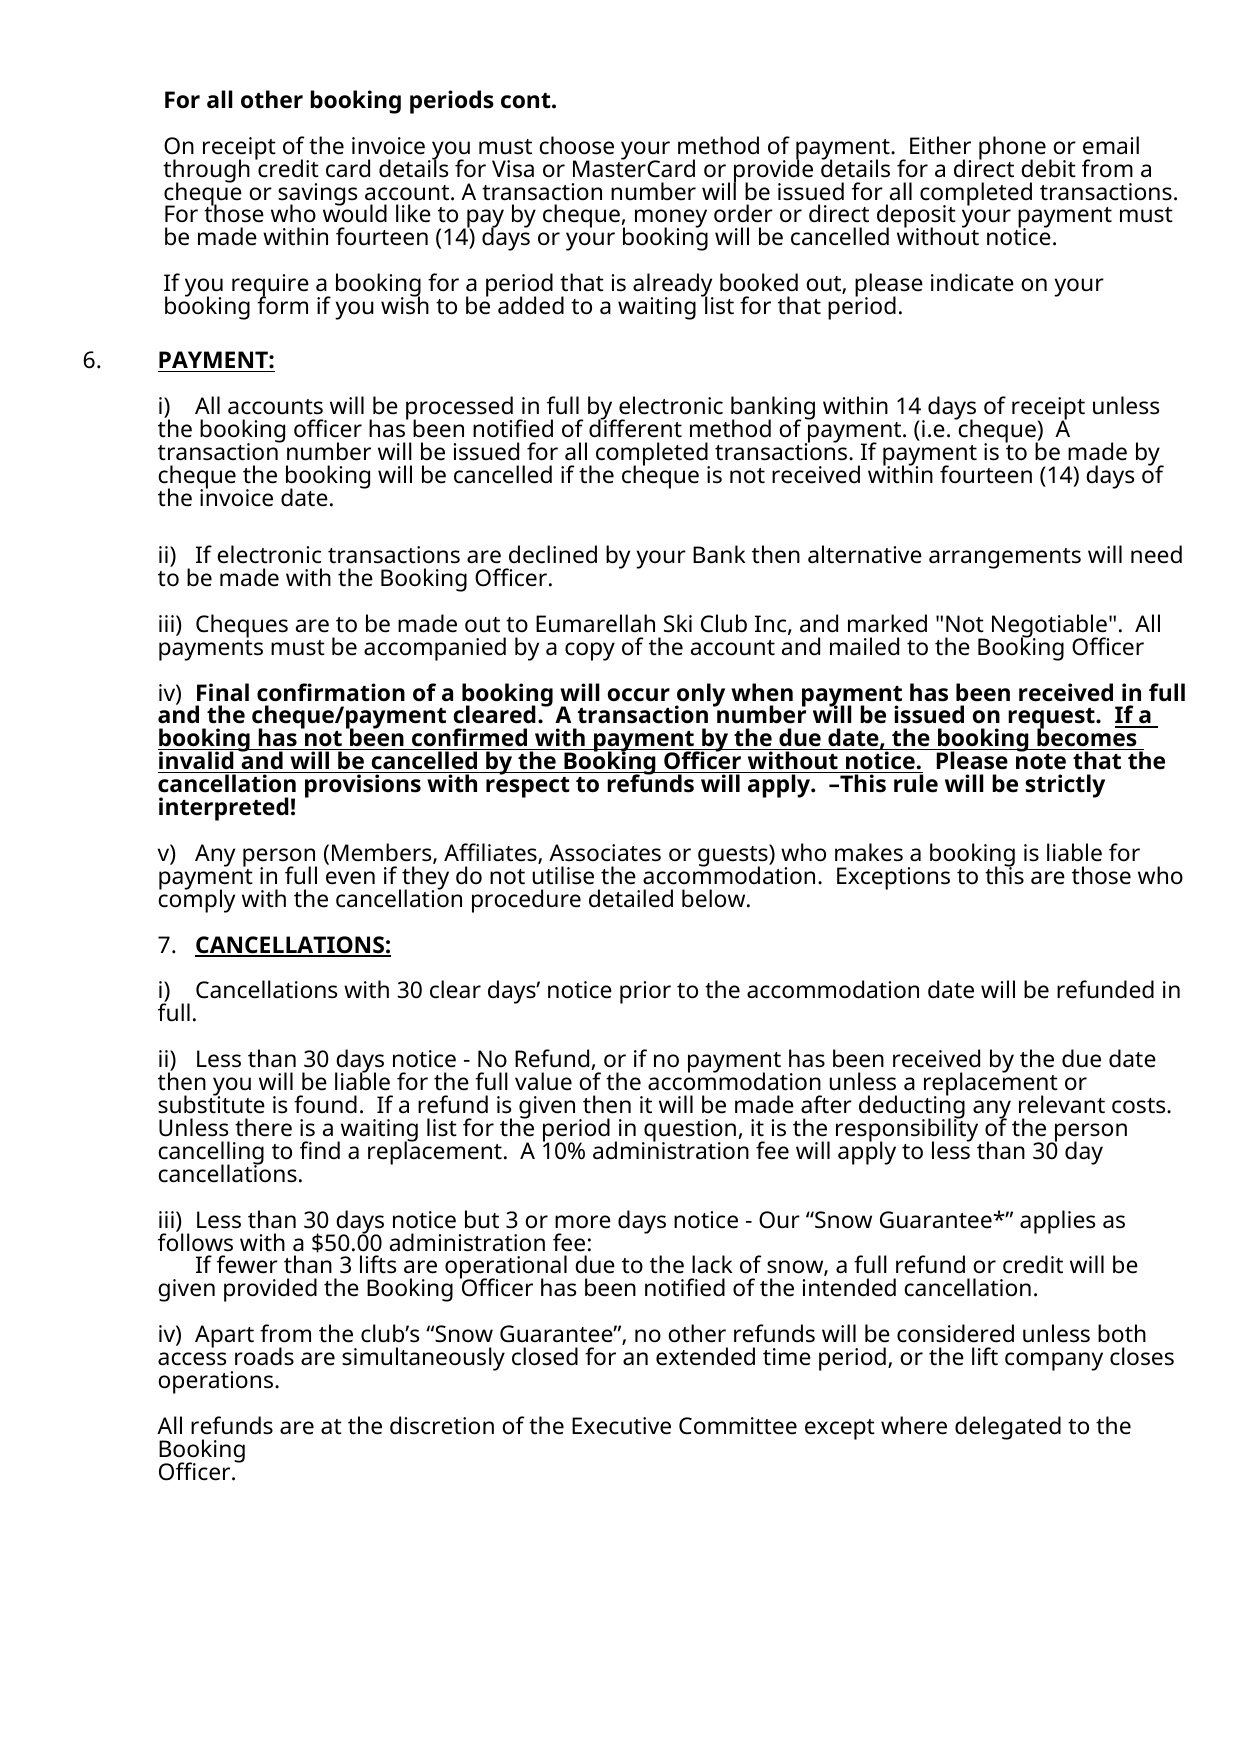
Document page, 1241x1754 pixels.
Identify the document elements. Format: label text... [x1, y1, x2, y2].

text 7. CANCELLATIONS: [157, 935, 1195, 958]
text iii) Cheques are to be made out to Eumarellah Ski Club Inc, and marked "Not Negotiable". All payments must be accompanied by a copy of the account and mailed to the Booking Officer [157, 614, 1195, 660]
text iii) Less than 30 days notice but 3 or more days notice - Our “Snow Guarantee*” applies as follows with a $50.00 administration fee: [157, 1210, 1195, 1256]
text i) All accounts will be processed in full by electronic banking within 14 days of receipt unless the booking officer has been notified of different method of payment. (i.e. cheque) A transaction number will be issued for all completed transactions. If payment is to be made by cheque the booking will be cancelled if the cheque is not received within fourteen (14) days of the invoice date. [157, 396, 1195, 511]
text If fewer than 3 lifts are operational due to the lack of snow, a full refund or credit will be given provided the Booking Officer has been notified of the intended cancellation. [157, 1256, 1195, 1301]
text v) Any person (Members, Affiliates, Associates or guests) who makes a booking is liable for payment in full even if they do not utilise the accommodation. Exceptions to this are those who comply with the cancellation procedure detailed below. [157, 843, 1195, 912]
text Officer. [157, 1462, 1195, 1485]
text iv) Final confirmation of a booking will occur only when payment has been received in full and the cheque/payment cleared. A transaction number will be issued on request. If a booking has not been confirmed with payment by the due date, the booking becomes invalid and will be cancelled by the Booking Officer without notice. Please note that the cancellation provisions with respect to refunds will apply. –This rule will be strictly interpreted! [157, 683, 1195, 820]
text All refunds are at the discretion of the Executive Committee except where delegated to the Booking [157, 1416, 1195, 1462]
text ii) If electronic transactions are declined by your Bank then alternative arrangements will need to be made with the Booking Officer. [157, 545, 1195, 591]
text iv) Apart from the club’s “Snow Guarantee”, no other refunds will be considered unless both access roads are simultaneously closed for an extended time period, or the lift company closes operations. [157, 1324, 1195, 1393]
text If you require a booking for a period that is already booked out, please indicate on your booking form if you wish to be added to a waiting list for that period. [13, 273, 1195, 319]
text ii) Less than 30 days notice - No Refund, or if no payment has been received by the due date then you will be liable for the full value of the accommodation unless a replacement or substitute is found. If a refund is given then it will be made after deducting any relevant costs. Unless there is a waiting list for the period in question, it is the responsibility of the person cancelling to find a replacement. A 10% administration fee will apply to less than 30 day cancellations. [157, 1049, 1195, 1187]
text i) Cancellations with 30 clear days’ notice prior to the accommodation date will be refunded in full. [157, 981, 1195, 1026]
text For all other booking periods cont. [13, 90, 1195, 113]
list PAYMENT: [82, 350, 1195, 373]
